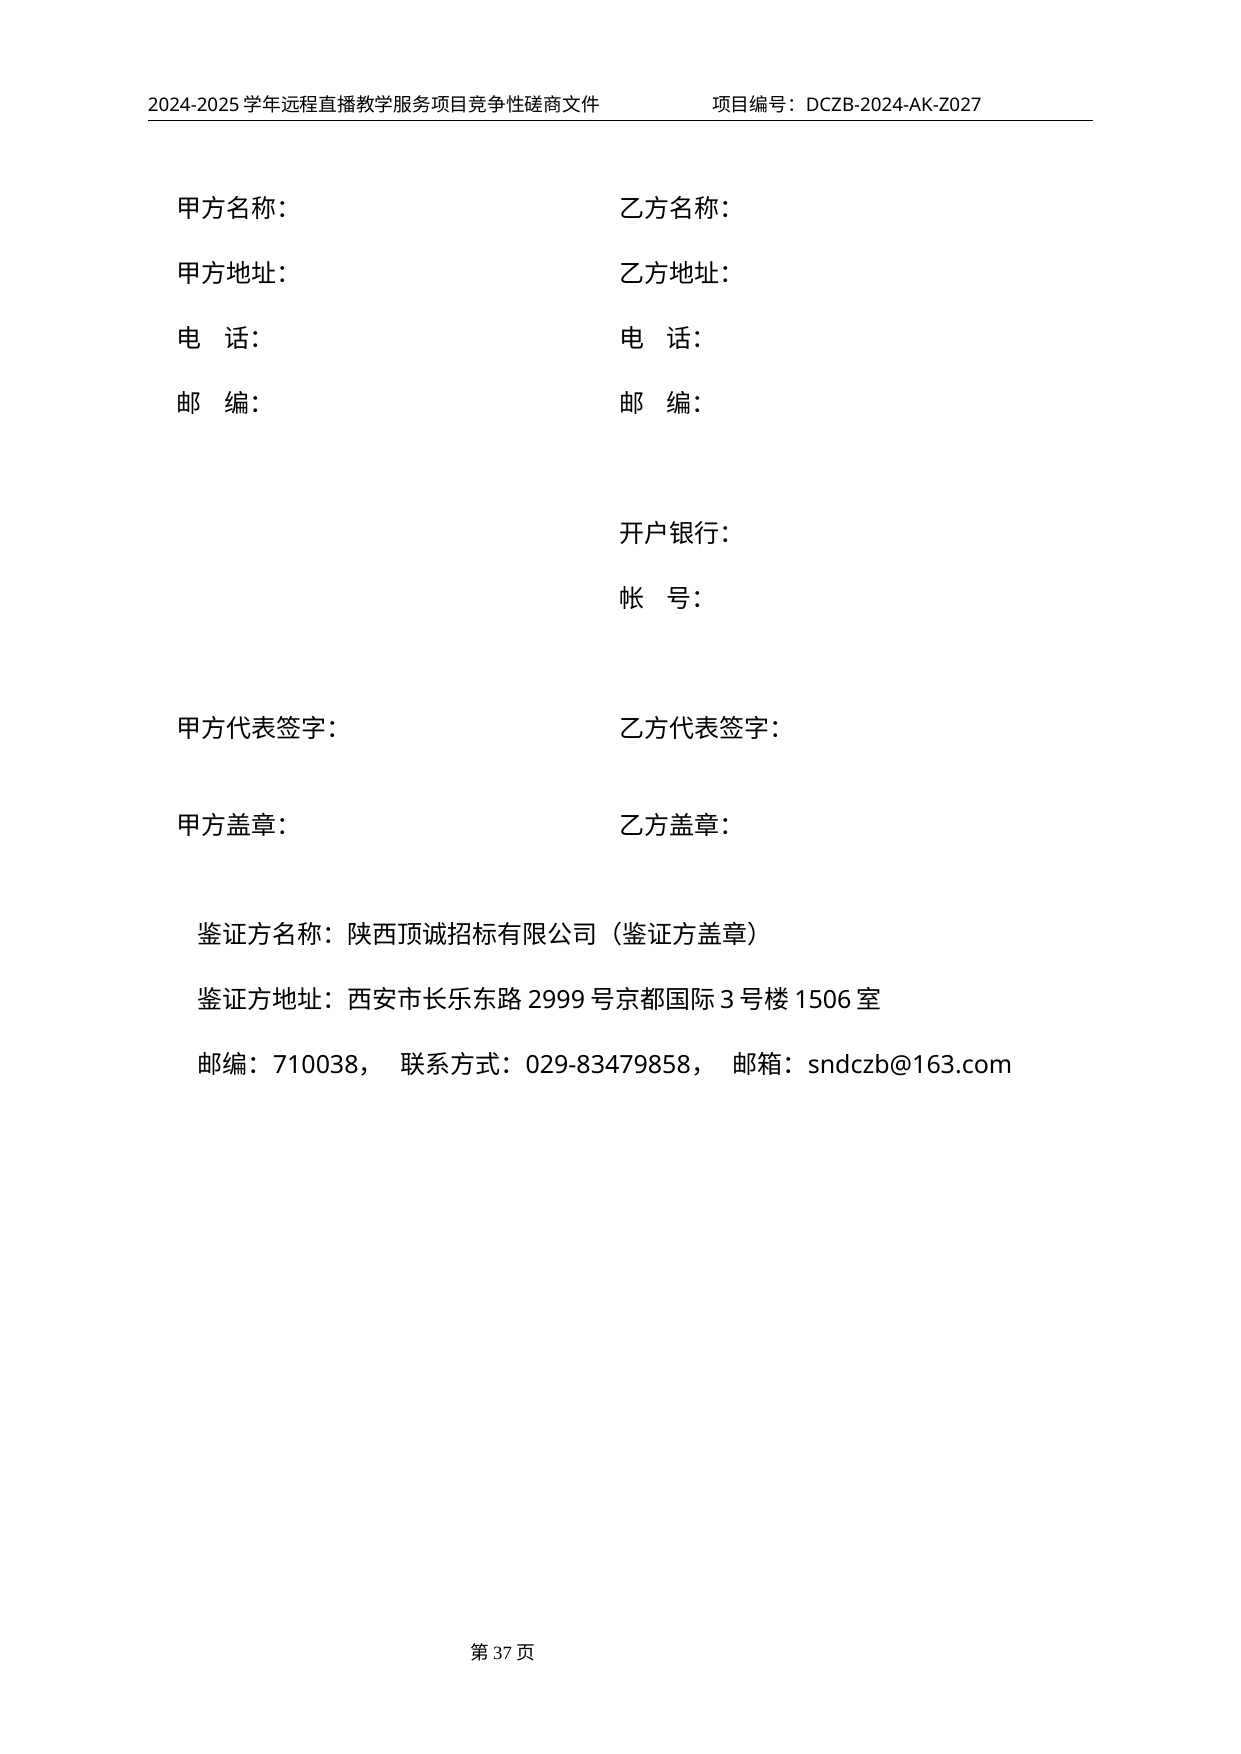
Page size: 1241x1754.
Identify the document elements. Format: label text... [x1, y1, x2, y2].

text 邮编：710038， 联系方式：029-83479858， 邮箱：sndczb@163.com [148, 1031, 1093, 1096]
text 鉴证方地址：西安市长乐东路2999号京都国际3号楼1506室 [148, 966, 1093, 1031]
text 鉴证方名称：陕西顶诚招标有限公司（鉴证方盖章） [148, 901, 1093, 966]
table_header 甲方名称： 甲方地址： 电 话： 邮 编： 甲方代表签字： 甲方盖章： [165, 162, 608, 868]
table_header 乙方名称： 乙方地址： 电 话： 邮 编： 开户银行： 帐 号： 乙方代表签字： 乙方盖章： [608, 162, 1075, 868]
